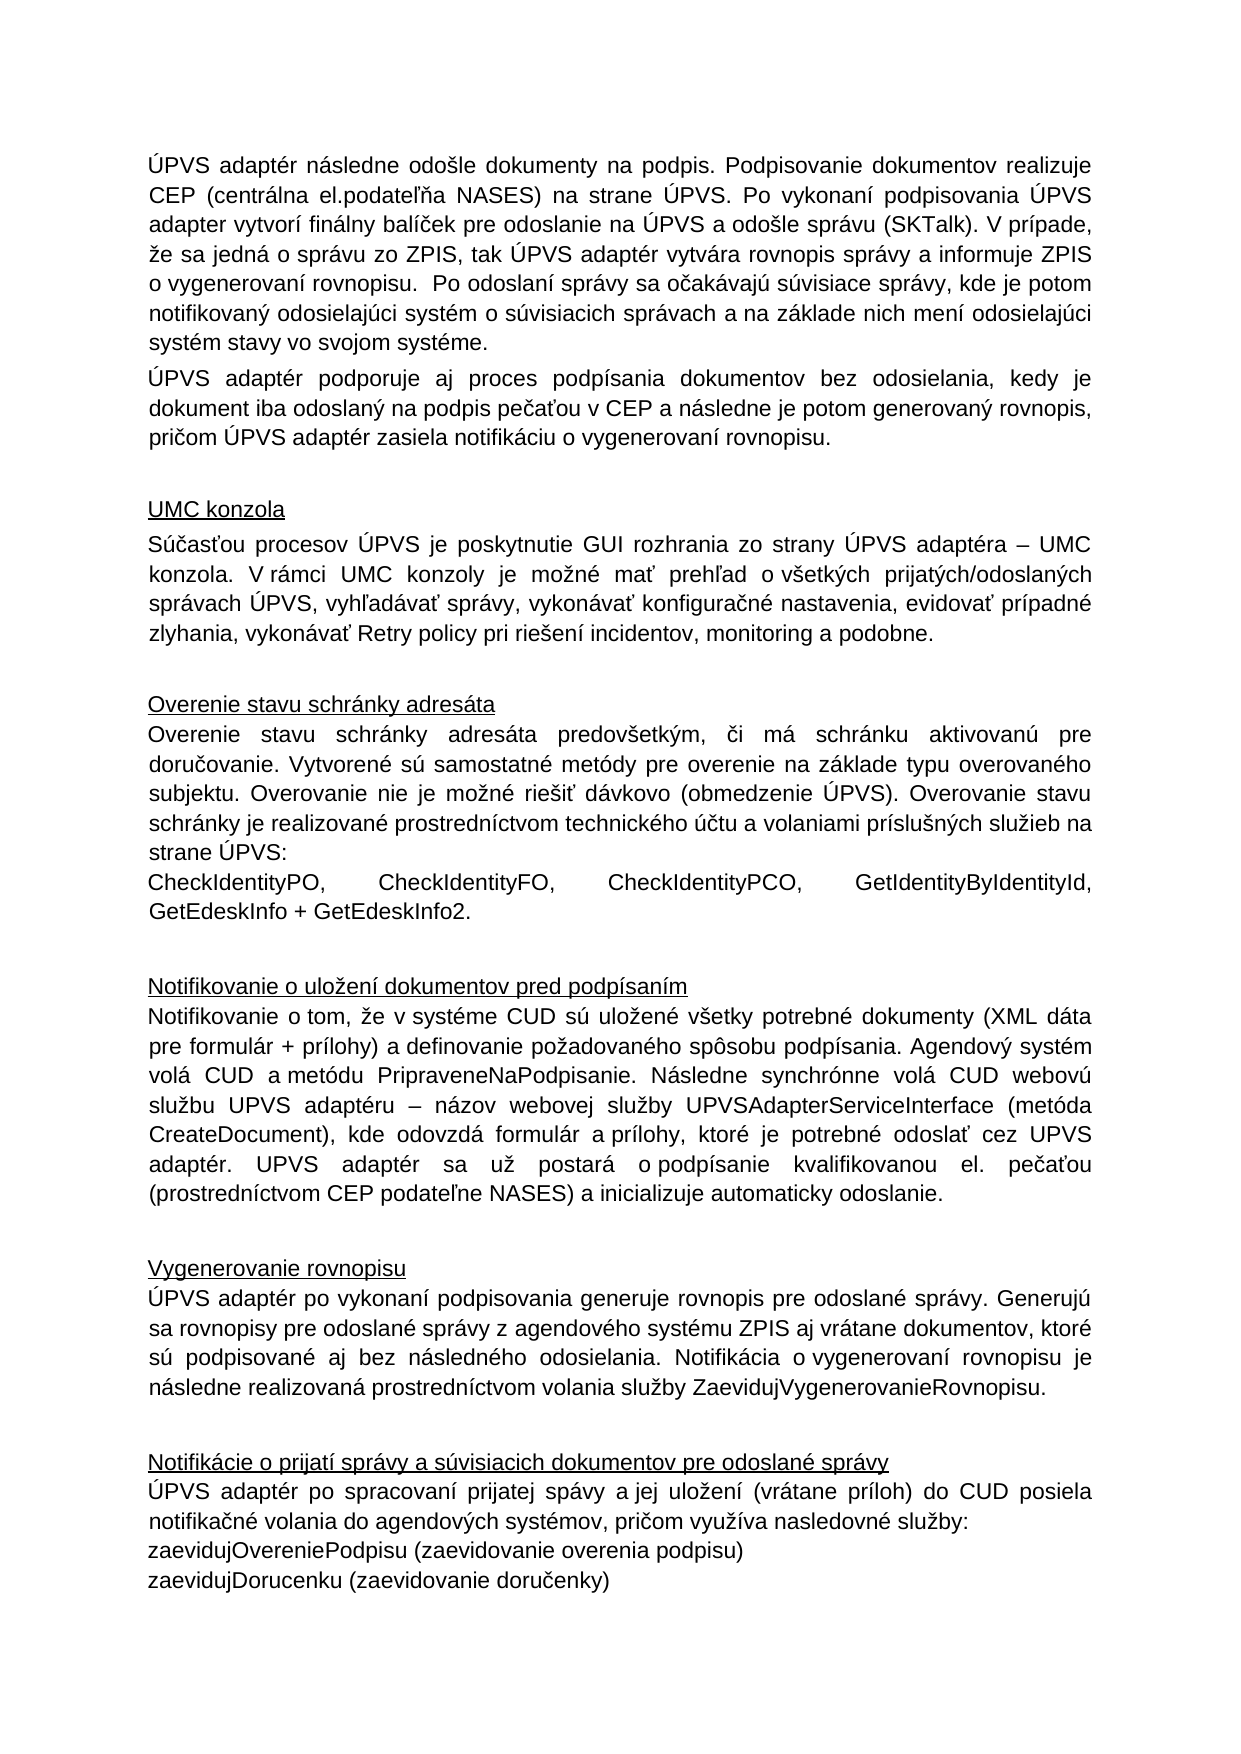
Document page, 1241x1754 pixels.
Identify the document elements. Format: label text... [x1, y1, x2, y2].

text zaevidujDorucenku (zaevidovanie doručenky) [147, 1567, 1092, 1593]
text UMC konzola [147, 496, 1092, 522]
text ÚPVS adaptér podporuje aj proces podpísania dokumentov bez odosielania, kedy je dokument iba odoslaný na podpis pečaťou v CEP a následne je potom generovaný rovnopis, pričom ÚPVS adaptér zasiela notifikáciu o vygenerovaní rovnopisu. [147, 365, 1092, 450]
text Overenie stavu schránky adresáta predovšetkým, či má schránku aktivovanú pre doručovanie. Vytvorené sú samostatné metódy pre overenie na základe typu overovaného subjektu. Overovanie nie je možné riešiť dávkovo (obmedzenie ÚPVS). Overovanie stavu schránky je realizované prostredníctvom technického účtu a volaniami príslušných služieb na strane ÚPVS: [147, 721, 1092, 866]
text Súčasťou procesov ÚPVS je poskytnutie GUI rozhrania zo strany ÚPVS adaptéra – UMC konzola. V rámci UMC konzoly je možné mať prehľad o všetkých prijatých/odoslaných správach ÚPVS, vyhľadávať správy, vykonávať konfiguračné nastavenia, evidovať prípadné zlyhania, vykonávať Retry policy pri riešení incidentov, monitoring a podobne. [147, 531, 1092, 646]
text Overenie stavu schránky adresáta [147, 691, 1092, 717]
text zaevidujOvereniePodpisu (zaevidovanie overenia podpisu) [147, 1537, 1092, 1563]
text CheckIdentityPO, CheckIdentityFO, CheckIdentityPCO, GetIdentityByIdentityId, GetEdeskInfo + GetEdeskInfo2. [147, 869, 1092, 924]
text ÚPVS adaptér po vykonaní podpisovania generuje rovnopis pre odoslané správy. Generujú sa rovnopisy pre odoslané správy z agendového systému ZPIS aj vrátane dokumentov, ktoré sú podpisované aj bez následného odosielania. Notifikácia o vygenerovaní rovnopisu je následne realizovaná prostredníctvom volania služby ZaevidujVygenerovanieRovnopisu. [147, 1285, 1092, 1400]
text Notifikácie o prijatí správy a súvisiacich dokumentov pre odoslané správy [147, 1449, 1092, 1475]
text Vygenerovanie rovnopisu [147, 1255, 1092, 1281]
text Notifikovanie o tom, že v systéme CUD sú uložené všetky potrebné dokumenty (XML dáta pre formulár + prílohy) a definovanie požadovaného spôsobu podpísania. Agendový systém volá CUD a metódu PripraveneNaPodpisanie. Následne synchrónne volá CUD webovú službu UPVS adaptéru – názov webovej služby UPVSAdapterServiceInterface (metóda CreateDocument), kde odovzdá formulár a prílohy, ktoré je potrebné odoslať cez UPVS adaptér. UPVS adaptér sa už postará o podpísanie kvalifikovanou el. pečaťou (prostredníctvom CEP podateľne NASES) a inicializuje automaticky odoslanie. [147, 1003, 1092, 1207]
text ÚPVS adaptér následne odošle dokumenty na podpis. Podpisovanie dokumentov realizuje CEP (centrálna el.podateľňa NASES) na strane ÚPVS. Po vykonaní podpisovania ÚPVS adapter vytvorí finálny balíček pre odoslanie na ÚPVS a odošle správu (SKTalk). V prípade, že sa jedná o správu zo ZPIS, tak ÚPVS adaptér vytvára rovnopis správy a informuje ZPIS o vygenerovaní rovnopisu. Po odoslaní správy sa očakávajú súvisiace správy, kde je potom notifikovaný odosielajúci systém o súvisiacich správach a na základe nich mení odosielajúci systém stavy vo svojom systéme. [147, 152, 1092, 356]
text Notifikovanie o uložení dokumentov pred podpísaním [147, 973, 1092, 999]
text ÚPVS adaptér po spracovaní prijatej spávy a jej uložení (vrátane príloh) do CUD posiela notifikačné volania do agendových systémov, pričom využíva nasledovné služby: [147, 1478, 1092, 1534]
